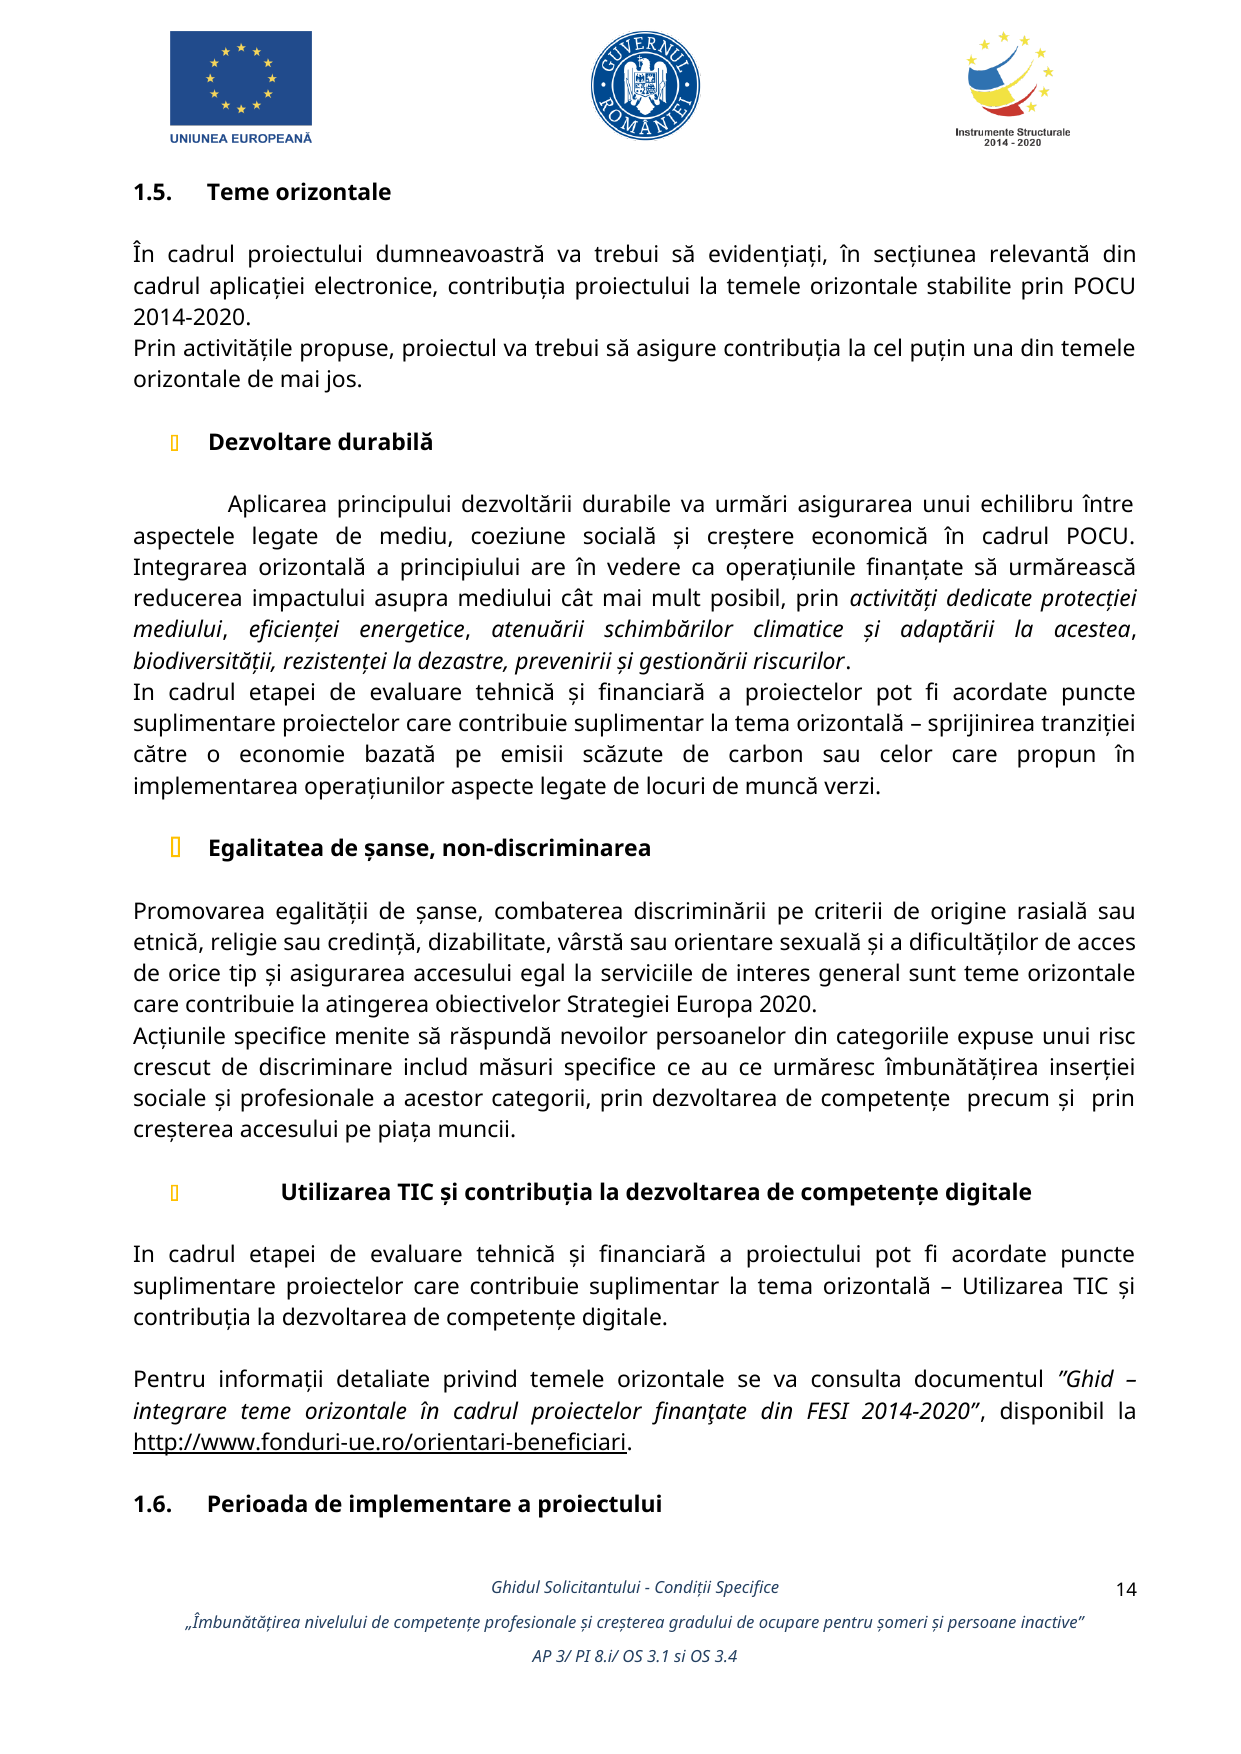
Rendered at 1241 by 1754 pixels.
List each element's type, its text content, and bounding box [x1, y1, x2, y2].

text In cadrul etapei de evaluare tehnică și financiară a proiectelor pot fi acordate puncte suplimentare proiectelor care contribuie suplimentar la tema orizontală – sprijinirea tranziției către o economie bazată pe emisii scăzute de carbon sau celor care propun în implementarea operațiunilor aspecte legate de locuri de muncă verzi. [133, 676, 1137, 801]
subtitle Teme orizontale [133, 176, 1137, 207]
text Promovarea egalității de șanse, combaterea discriminării pe criterii de origine rasială sau etnică, religie sau credință, dizabilitate, vârstă sau orientare sexuală și a dificultăților de acces de orice tip și asigurarea accesului egal la serviciile de interes general sunt teme orizontale care contribuie la atingerea obiectivelor Strategiei Europa 2020. [133, 894, 1137, 1019]
text Aplicarea principului dezvoltării durabile va urmări asigurarea unui echilibru între aspectele legate de mediu, coeziune socială și creștere economică în cadrul POCU. Integrarea orizontală a principiului are în vedere ca operațiunile finanțate să urmărească reducerea impactului asupra mediului cât mai mult posibil, prin activități dedicate protecției mediului, eficienței energetice, atenuării schimbărilor climatice și adaptării la acestea, biodiversității, rezistenței la dezastre, prevenirii și gestionării riscurilor. [133, 488, 1137, 676]
text Pentru informații detaliate privind temele orizontale se va consulta documentul ”Ghid – integrare teme orizontale în cadrul proiectelor finanţate din FESI 2014-2020”, disponibil la http://www.fonduri-ue.ro/orientari-beneficiari. [133, 1363, 1137, 1457]
picture [170, 31, 312, 143]
text In cadrul etapei de evaluare tehnică și financiară a proiectului pot fi acordate puncte suplimentare proiectelor care contribuie suplimentar la tema orizontală – Utilizarea TIC și contribuția la dezvoltarea de competențe digitale. [133, 1238, 1137, 1332]
text Prin activitățile propuse, proiectul va trebui să asigure contribuția la cel puțin una din temele orizontale de mai jos. [133, 332, 1137, 394]
list Dezvoltare durabilă [170, 426, 1137, 457]
subtitle Perioada de implementare a proiectului [133, 1488, 1137, 1519]
picture [956, 31, 1070, 146]
text În cadrul proiectului dumneavoastră va trebui să evidențiați, în secțiunea relevantă din cadrul aplicației electronice, contribuția proiectului la temele orizontale stabilite prin POCU 2014-2020. [133, 238, 1137, 332]
text Acțiunile specifice menite să răspundă nevoilor persoanelor din categoriile expuse unui risc crescut de discriminare includ măsuri specifice ce au ce urmăresc îmbunătățirea inserției sociale și profesionale a acestor categorii, prin dezvoltarea de competențe precum și prin creșterea accesului pe piața muncii. [133, 1019, 1137, 1144]
picture [589, 29, 701, 141]
list Egalitatea de șanse, non-discriminarea [170, 832, 1137, 863]
list Utilizarea TIC și contribuția la dezvoltarea de competențe digitale [170, 1176, 1137, 1207]
